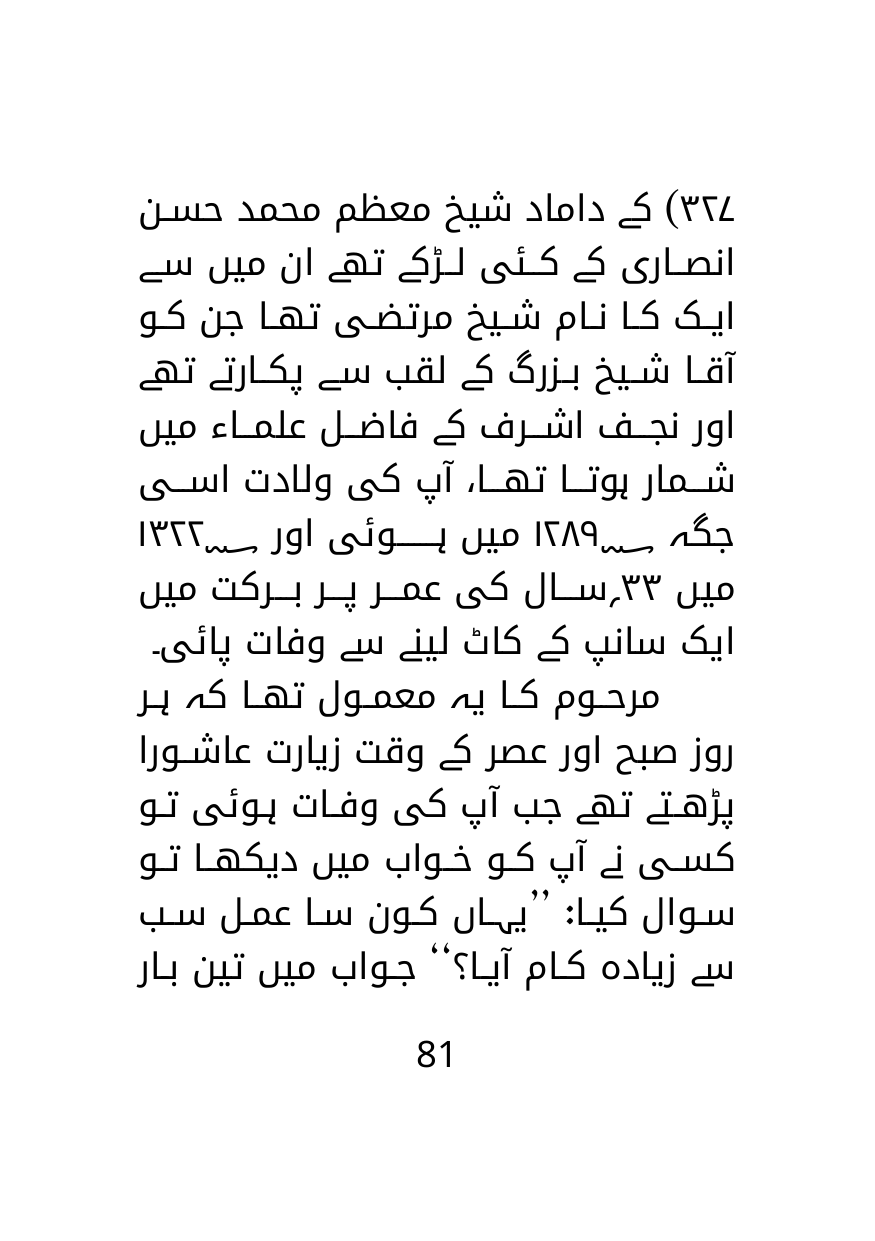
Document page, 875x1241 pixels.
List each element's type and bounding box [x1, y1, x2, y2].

text [138, 178, 736, 666]
text [138, 666, 736, 991]
